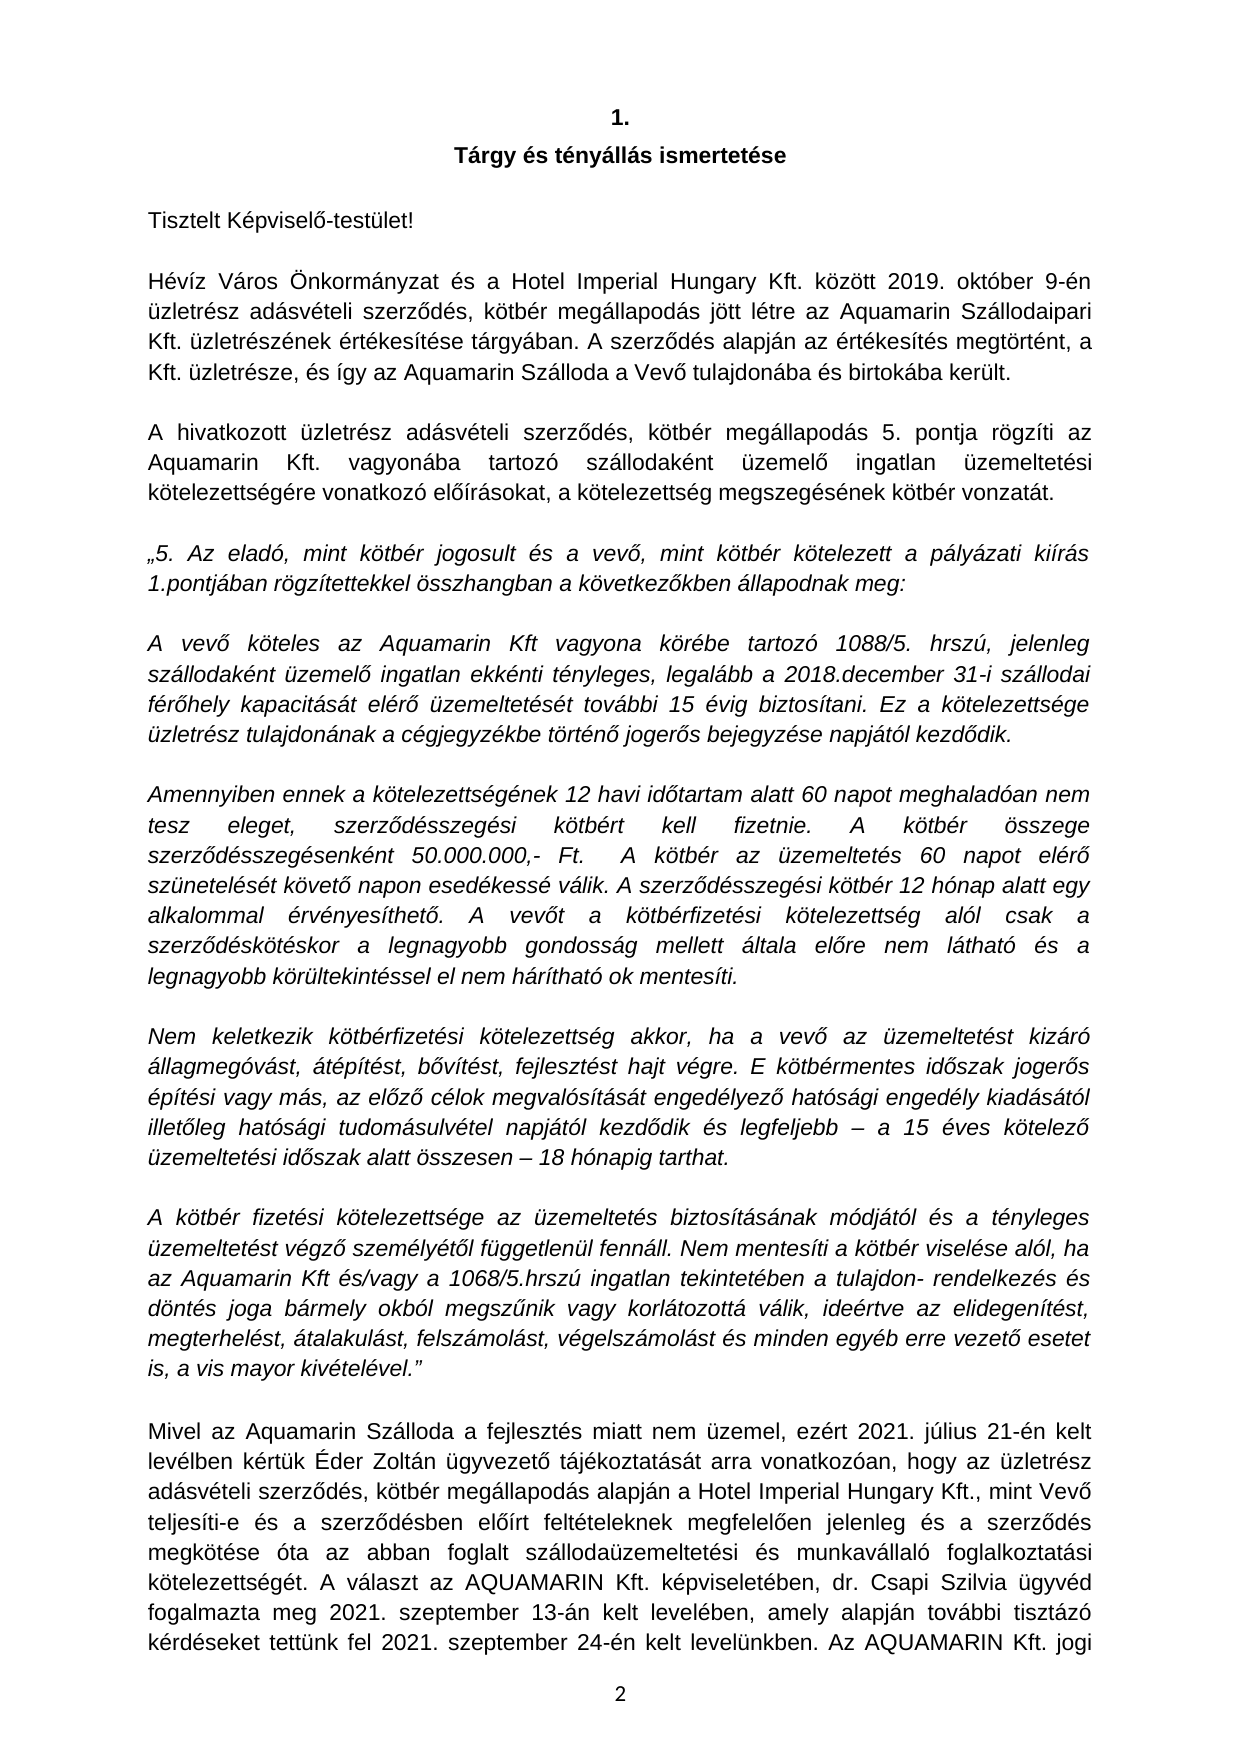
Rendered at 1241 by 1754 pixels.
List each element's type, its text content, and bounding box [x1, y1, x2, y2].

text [148, 1418, 1093, 1656]
text Amennyiben ennek a kötelezettségének 12 havi időtartam alatt 60 napot meghaladóan nem tesz eleget, szerződésszegési kötbért kell fizetnie. A kötbér összege szerződésszegésenként 50.000.000,- Ft. A kötbér az üzemeltetés 60 napot elérő szünetelését követő napon esedékessé válik. A szerződésszegési kötbér 12 hónap alatt egy alkalommal érvényesíthető. A vevőt a kötbérfizetési kötelezettség alól csak a szerződéskötéskor a legnagyobb gondosság mellett általa előre nem látható és a legnagyobb körültekintéssel el nem hárítható ok mentesíti. [148, 781, 1093, 989]
text Tárgy és tényállás ismertetése [148, 142, 1093, 169]
text A vevő köteles az Aquamarin Kft vagyona körébe tartozó 1088/5. hrszú, jelenleg szállodaként üzemelő ingatlan ekkénti tényleges, legalább a 2018.december 31-i szállodai férőhely kapacitását elérő üzemeltetését további 15 évig biztosítani. Ez a kötelezettsége üzletrész tulajdonának a cégjegyzékbe történő jogerős bejegyzése napjától kezdődik. [148, 630, 1093, 747]
text A kötbér fizetési kötelezettsége az üzemeltetés biztosításának módjától és a tényleges üzemeltetést végző személyétől függetlenül fennáll. Nem mentesíti a kötbér viselése alól, ha az Aquamarin Kft és/vagy a 1068/5.hrszú ingatlan tekintetében a tulajdon- rendelkezés és döntés joga bármely okból megszűnik vagy korlátozottá válik, ideértve az elidegenítést, megterhelést, átalakulást, felszámolást, végelszámolást és minden egyéb erre vezető esetet is, a vis mayor kivételével.” [148, 1204, 1093, 1382]
text Tisztelt Képviselő-testület! [148, 207, 1093, 234]
text 1. [148, 103, 1093, 130]
text „5. Az eladó, mint kötbér jogosult és a vevő, mint kötbér kötelezett a pályázati kiírás 1.pontjában rögzítettekkel összhangban a következőkben állapodnak meg: [148, 540, 1093, 596]
text A hivatkozott üzletrész adásvételi szerződés, kötbér megállapodás 5. pontja rögzíti az Aquamarin Kft. vagyonába tartozó szállodaként üzemelő ingatlan üzemeltetési kötelezettségére vonatkozó előírásokat, a kötelezettség megszegésének kötbér vonzatát. [148, 419, 1093, 506]
text Hévíz Város Önkormányzat és a Hotel Imperial Hungary Kft. között 2019. október 9-én üzletrész adásvételi szerződés, kötbér megállapodás jött létre az Aquamarin Szállodaipari Kft. üzletrészének értékesítése tárgyában. A szerződés alapján az értékesítés megtörtént, a Kft. üzletrésze, és így az Aquamarin Szálloda a Vevő tulajdonába és birtokába került. [148, 268, 1093, 385]
text Nem keletkezik kötbérfizetési kötelezettség akkor, ha a vevő az üzemeltetést kizáró állagmegóvást, átépítést, bővítést, fejlesztést hajt végre. E kötbérmentes időszak jogerős építési vagy más, az előző célok megvalósítását engedélyező hatósági engedély kiadásától illetőleg hatósági tudomásulvétel napjától kezdődik és legfeljebb – a 15 éves kötelező üzemeltetési időszak alatt összesen – 18 hónapig tarthat. [148, 1023, 1093, 1170]
